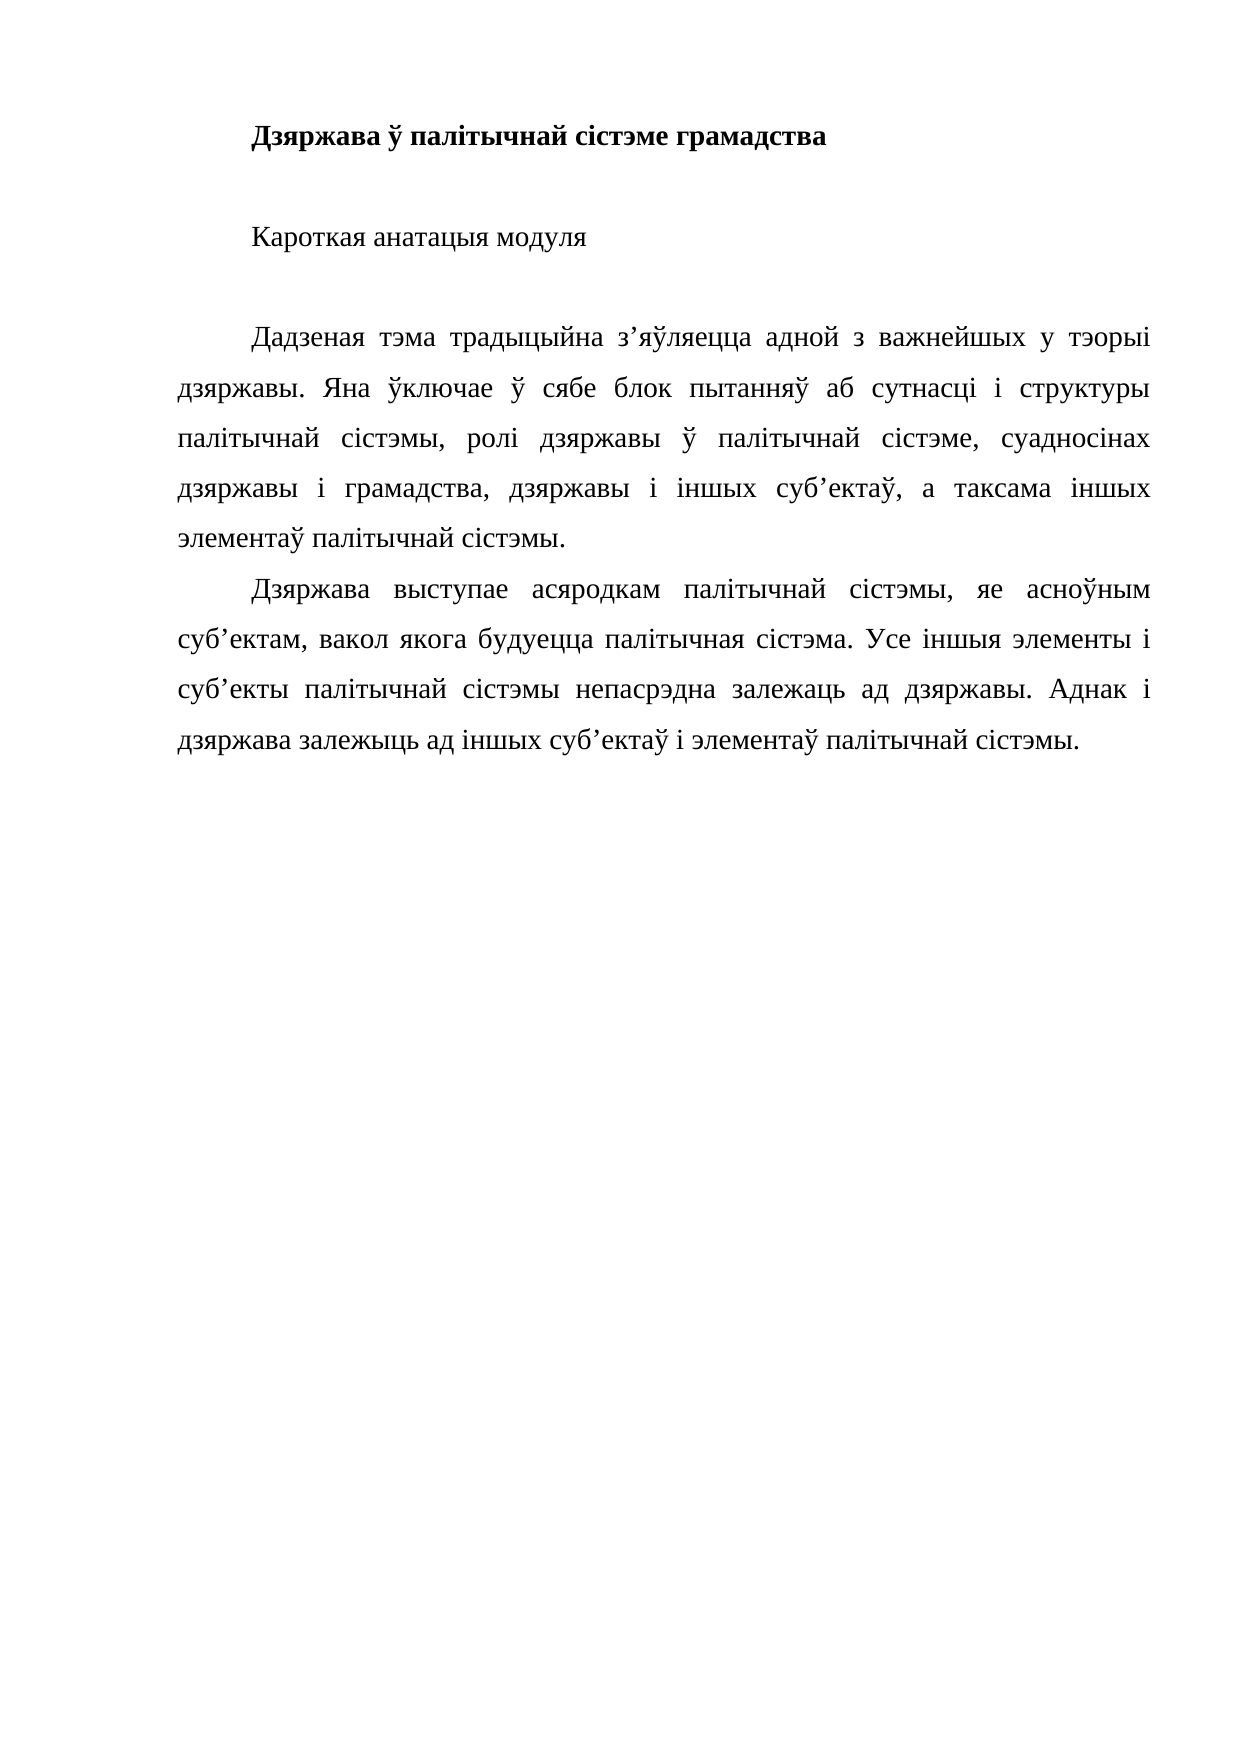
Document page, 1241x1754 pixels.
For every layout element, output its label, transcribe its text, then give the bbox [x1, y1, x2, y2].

text Дзяржава ў палітычнай сістэме грамадства [177, 118, 1152, 152]
text Дзяржава выступае асяродкам палітычнай сістэмы, яе асноўным суб’ектам, вакол якога будуецца палітычная сістэма. Усе іншыя элементы і суб’екты палітычнай сістэмы непасрэдна залежаць ад дзяржавы. Аднак і дзяржава залежыць ад іншых суб’ектаў і элементаў палітычнай сістэмы. [177, 571, 1152, 755]
text Дадзеная тэма традыцыйна з’яўляецца адной з важнейшых у тэорыі дзяржавы. Яна ўключае ў сябе блок пытанняў аб сутнасці і структуры палітычнай сістэмы, ролі дзяржавы ў палітычнай сістэме, суадносінах дзяржавы і грамадства, дзяржавы і іншых суб’ектаў, а таксама іншых элементаў палітычнай сістэмы. [177, 319, 1152, 554]
text Кароткая анатацыя модуля [177, 219, 1152, 252]
